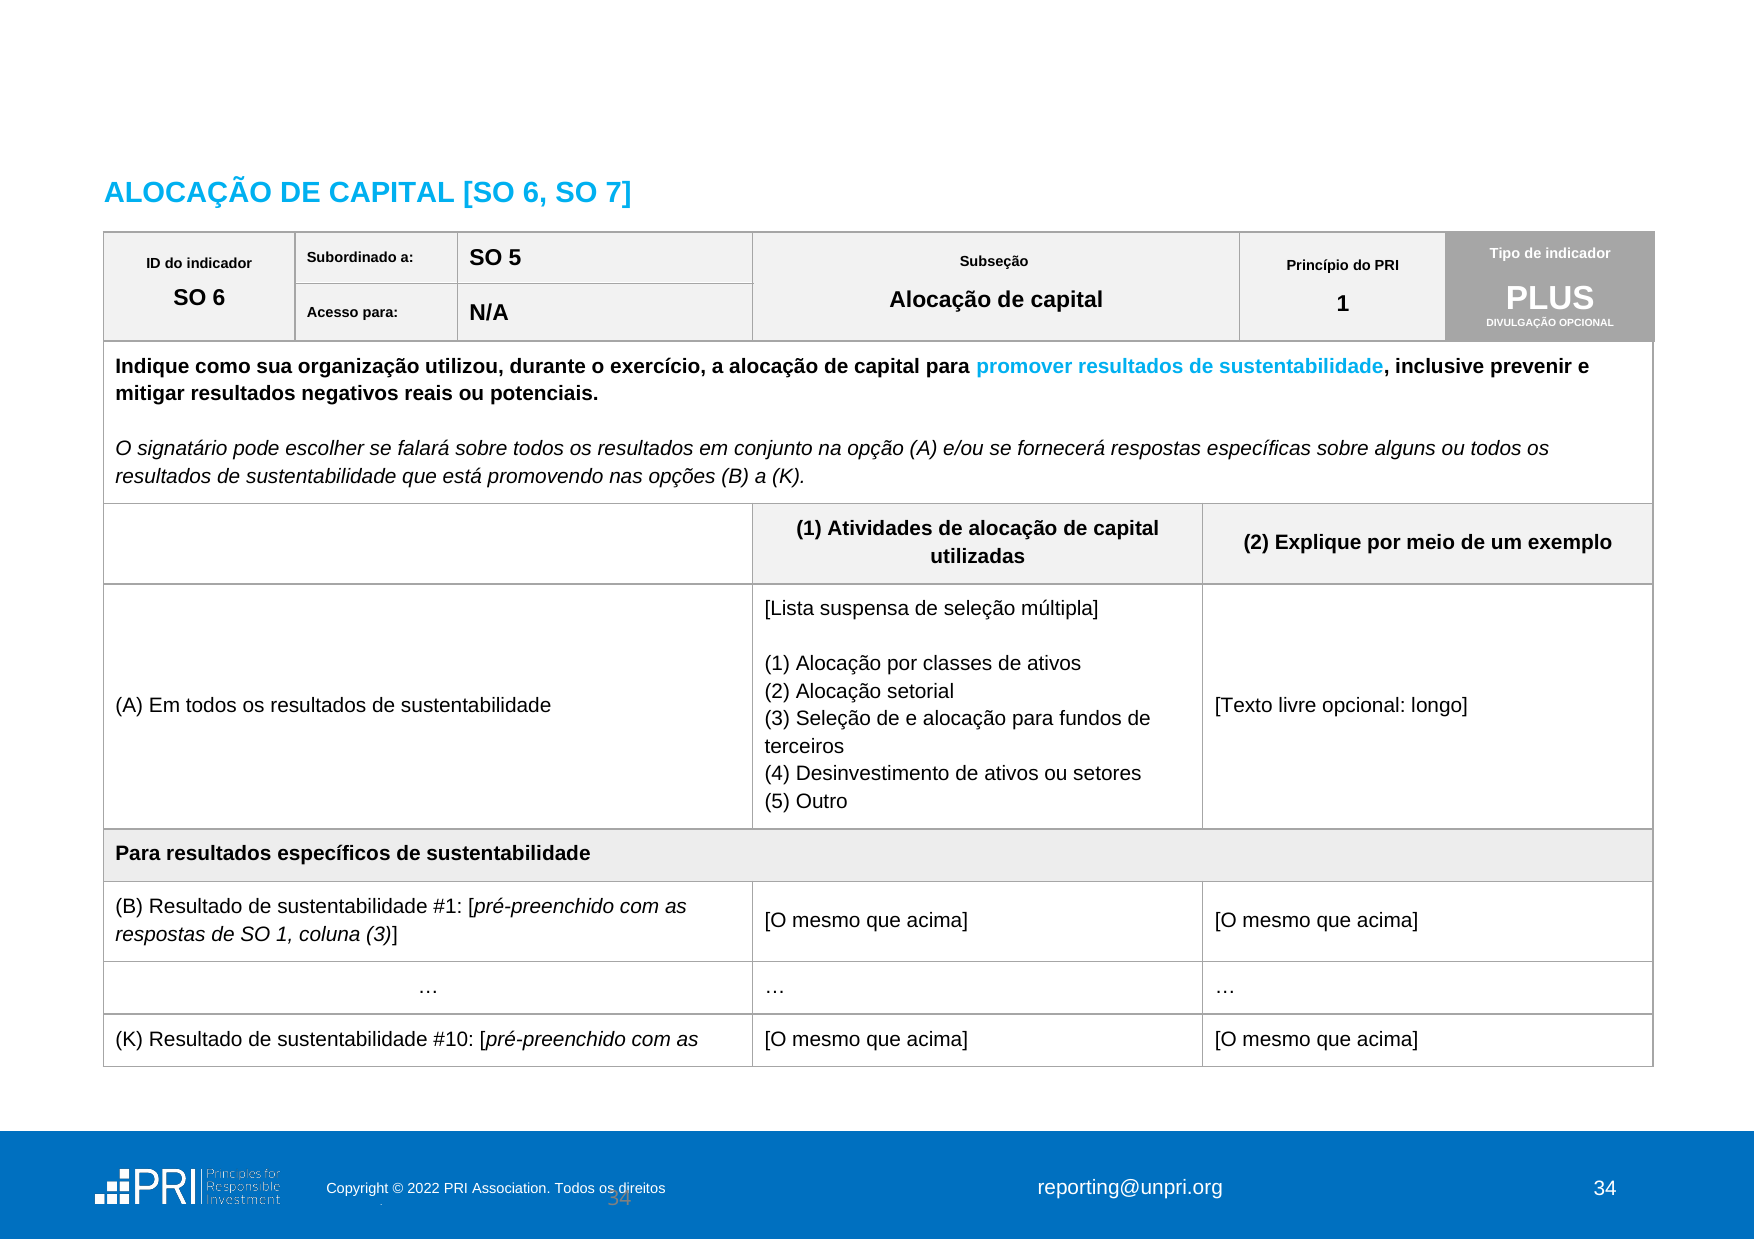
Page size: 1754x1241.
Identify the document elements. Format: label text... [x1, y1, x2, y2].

table_header ID do indicador SO 6 [104, 233, 294, 340]
table_cell [O mesmo que acima] [753, 1015, 1202, 1066]
table_cell … [1203, 962, 1652, 1013]
table_cell N/A [458, 284, 752, 340]
table_header SO 5 [458, 233, 752, 282]
table_header Princípio do PRI 1 [1240, 233, 1445, 340]
picture [92, 1166, 282, 1207]
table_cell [104, 1015, 752, 1066]
table_header Tipo de indicador PLUS DIVULGAÇÃO OPCIONAL [1447, 233, 1653, 340]
table_cell [O mesmo que acima] [1203, 1015, 1652, 1066]
table_cell Para resultados específicos de sustentabilidade [104, 830, 1652, 881]
subtitle Alocação de capital [SO 6, SO 7] [103, 175, 1650, 208]
table_header Subordinado a: [296, 233, 457, 282]
table_cell … [104, 962, 752, 1013]
table_cell [O mesmo que acima] [753, 882, 1202, 961]
table_cell … [753, 962, 1202, 1013]
table_cell Acesso para: [296, 284, 457, 340]
table_cell (A) Em todos os resultados de sustentabilidade [104, 585, 752, 828]
table_cell [O mesmo que acima] [1203, 882, 1652, 961]
table_cell [Lista suspensa de seleção múltipla] (1) Alocação por classes de ativos (2) Alocação setorial (3) Seleção de e alocação para fundos de terceiros (4) Desinvestimento de ativos ou setores (5) Outro [753, 585, 1202, 828]
table_header Subseção Alocação de capital [753, 233, 1239, 340]
table_cell (1) Atividades de alocação de capital utilizadas [753, 504, 1202, 583]
table_cell [Texto livre opcional: longo] [1203, 585, 1652, 828]
table_cell [104, 504, 752, 583]
table_cell (B) Resultado de sustentabilidade #1: [pré-preenchido com as respostas de SO 1, coluna (3)] [104, 882, 752, 961]
table_cell (2) Explique por meio de um exemplo [1203, 504, 1652, 583]
table_cell Indique como sua organização utilizou, durante o exercício, a alocação de capital para promover resultados de sustentabilidade, inclusive prevenir e mitigar resultados negativos reais ou potenciais. O signatário pode escolher se falará sobre todos os resultados em conjunto na opção (A) e/ou se fornecerá respostas específicas sobre alguns ou todos os resultados de sustentabilidade que está promovendo nas opções (B) a (K). [104, 342, 1652, 503]
